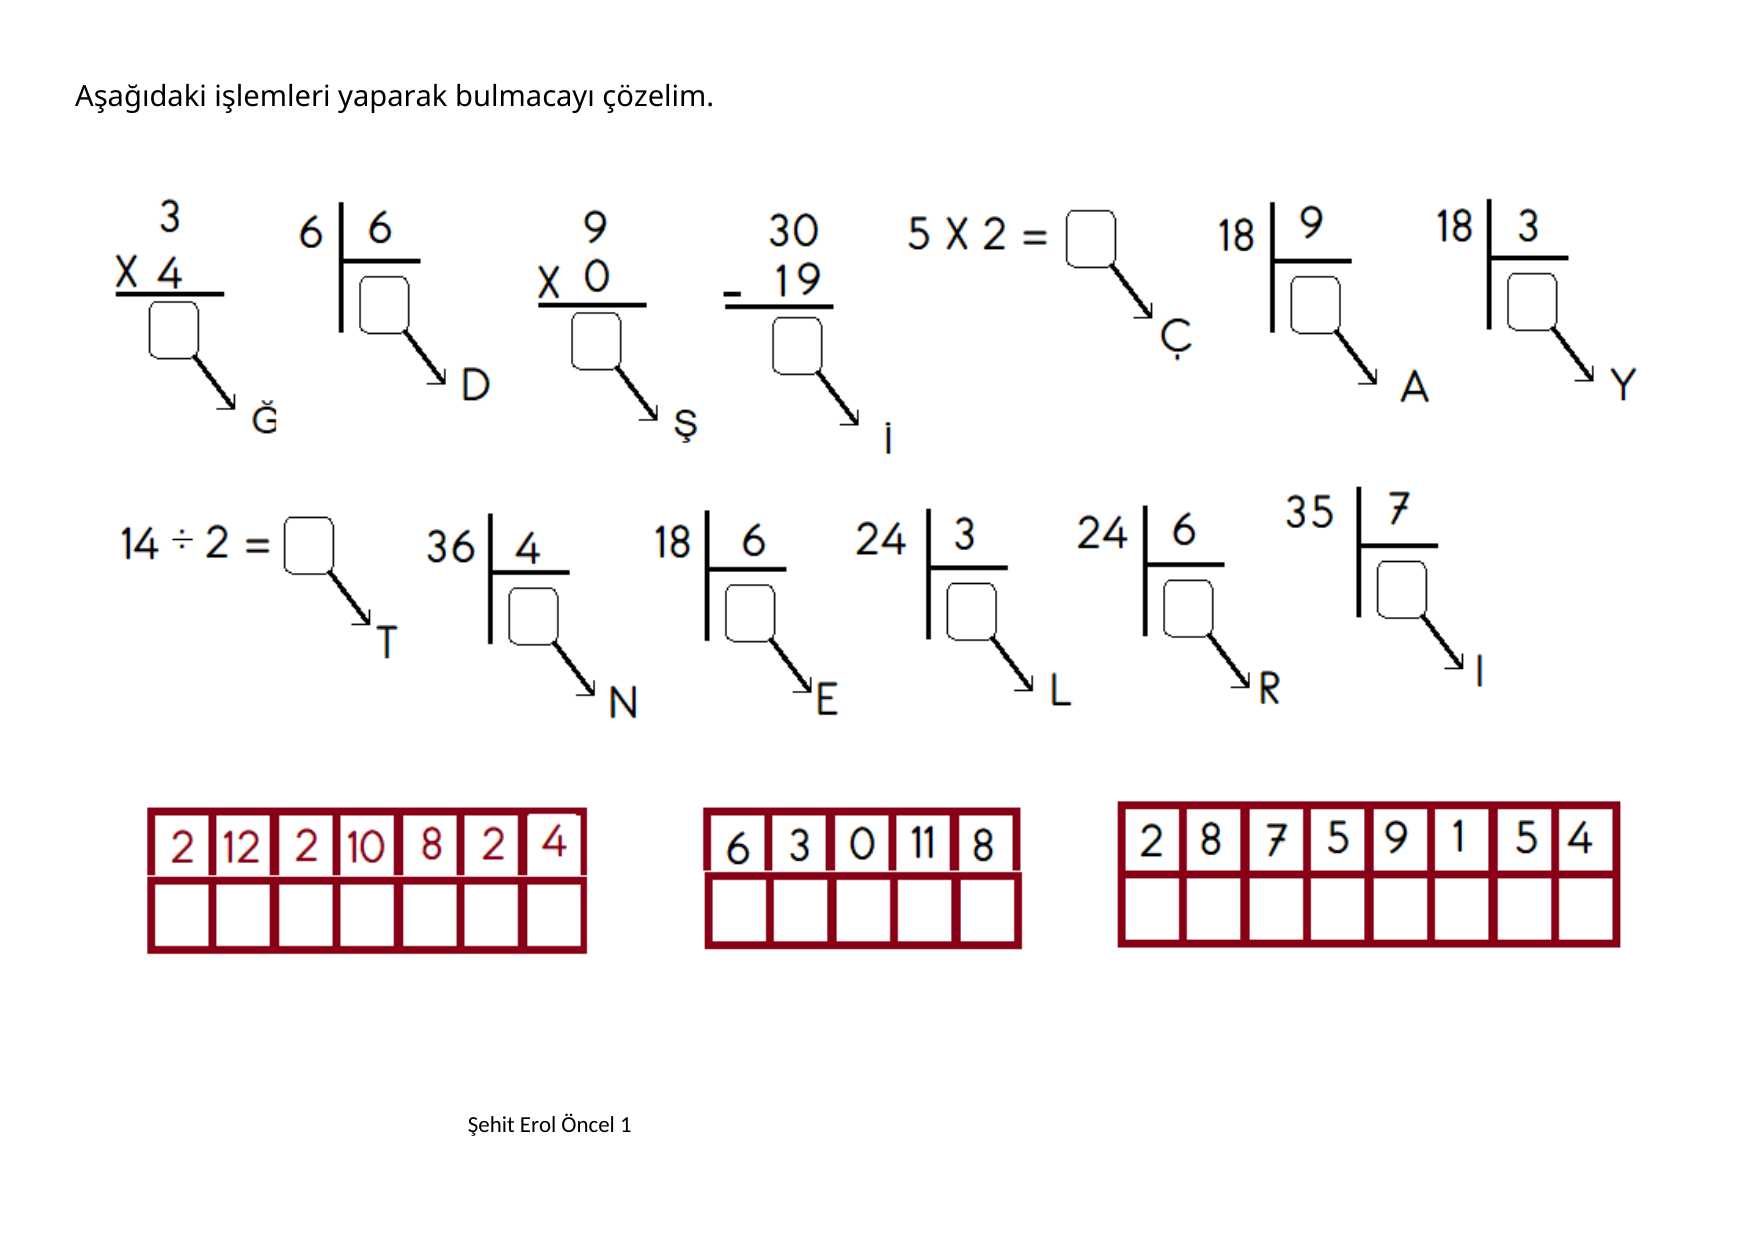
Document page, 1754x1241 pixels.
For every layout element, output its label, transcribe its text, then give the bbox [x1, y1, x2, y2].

text Aşağıdaki işlemleri yaparak bulmacayı çözelim. [75, 75, 1679, 115]
picture [102, 193, 1652, 962]
